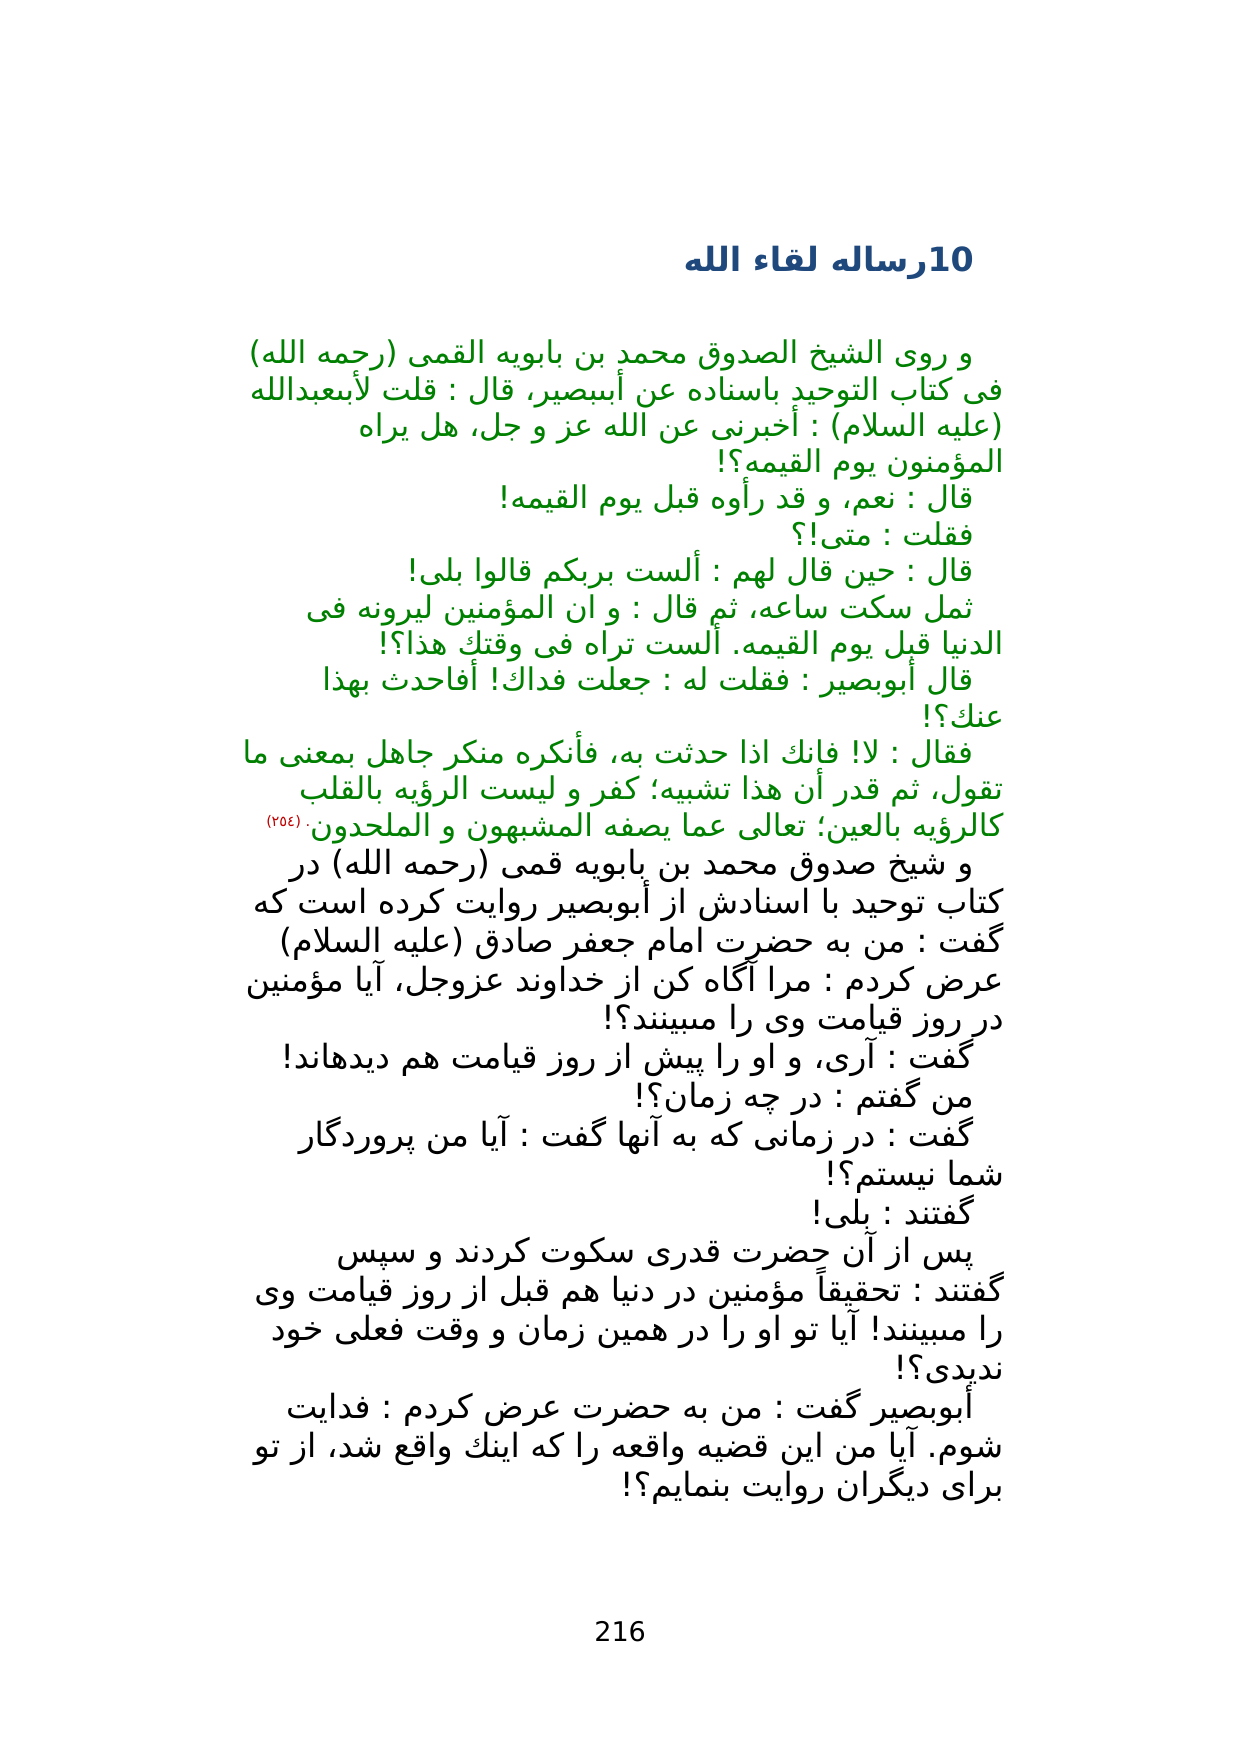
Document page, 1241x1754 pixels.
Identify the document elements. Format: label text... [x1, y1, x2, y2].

text گفت : آرى، و او را پيش از روز قيامت هم ديده‏اند! [236, 1038, 1004, 1077]
text فقال : لا! فانك اذا حدثت به، فأنكره منكر جاهل بمعنى ما تقول، ثم قدر أن هذا تشبيه؛ كفر و ليست الرؤيه بالقلب كالرؤيه بالعين؛ تعالى عما يصفه المشبهون و الملحدون. (٢٥٤) [236, 734, 1004, 843]
subtitle 10رساله لقاء الله [236, 241, 1004, 279]
text قال : حين قال لهم : ألست بربكم قالوا بلى! [236, 553, 1004, 589]
text قال : نعم، و قد رأوه قبل يوم القيمه! [236, 480, 1004, 516]
text من گفتم : در چه زمان؟! [236, 1077, 1004, 1115]
text ثمل سكت ساعه، ثم قال : و ان المؤمنين ليرونه فى الدنيا قبل يوم القيمه. ألست تراه فى وقتك هذا؟! [236, 589, 1004, 662]
text قال أبوبصير : فقلت له : جعلت فداك! أفاحدث بهذا عنك؟! [236, 662, 1004, 734]
text و روى الشيخ الصدوق محمد بن بابويه القمى (رحمه الله) فى كتاب التوحيد باسناده عن أبى‏بصير، قال : قلت لأبى‏عبدالله (عليه السلام) : أخبرنى عن الله عز و جل، هل يراه المؤمنون يوم القيمه؟! [236, 334, 1004, 480]
text فقلت : متى!؟ [236, 516, 1004, 553]
text گفتند : بلى! [236, 1193, 1004, 1232]
text و شيخ صدوق محمد بن بابويه قمى (رحمه الله) در كتاب توحيد با اسنادش از أبوبصير روايت كرده است كه گفت : من به حضرت امام جعفر صادق (عليه السلام) عرض كردم : مرا آگاه كن از خداوند عزوجل، آيا مؤمنين در روز قيامت وى را مى‏بينند؟! [236, 843, 1004, 1038]
text پس از آن حضرت قدرى سكوت كردند و سپس گفتند : تحقيقاً مؤمنين در دنيا هم قبل از روز قيامت وى را مى‏بينند! آيا تو او را در همين زمان و وقت فعلى خود نديدى؟! [236, 1232, 1004, 1387]
text گفت : در زمانى كه به آنها گفت : آيا من پروردگار شما نيستم؟! [236, 1115, 1004, 1193]
text أبوبصير گفت : من به حضرت عرض كردم : فدايت شوم. آيا من اين قضيه واقعه را كه اينك واقع شد، از تو براى ديگران روايت بنمايم؟! [236, 1387, 1004, 1504]
